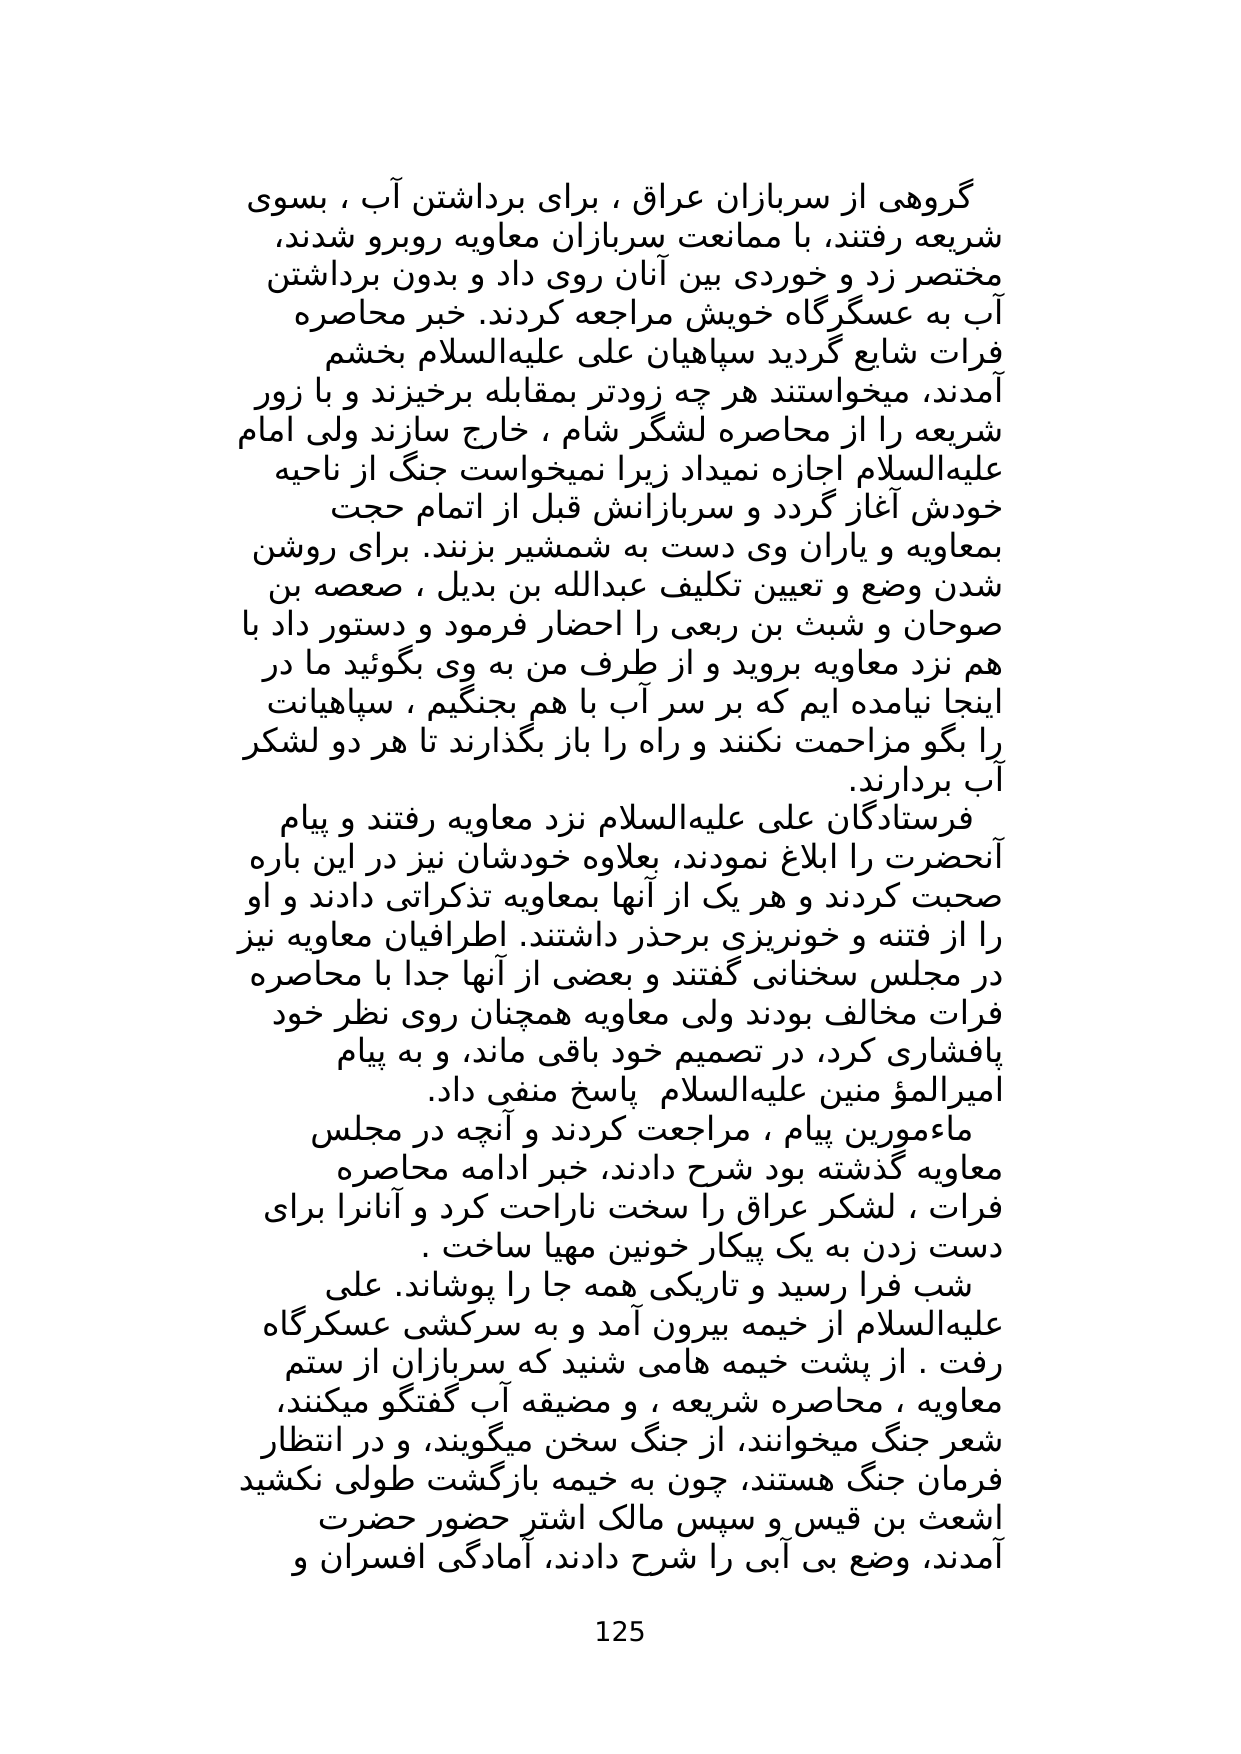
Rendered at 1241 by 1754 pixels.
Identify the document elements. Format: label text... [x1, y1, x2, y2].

text فرستادگان علی عليه‌السلام نزد معاویه رفتند و پیام آنحضرت را ابلاغ نمودند، بعلاوه خودشان نیز در این باره صحبت کردند و هر یک از آنها بمعاویه تذکراتی دادند و او را از فتنه و خونریزی برحذر داشتند. اطرافیان معاویه نیز در مجلس سخنانی گفتند و بعضی از آنها جدا با محاصره فرات مخالف بودند ولی معاویه همچنان روی نظر خود پافشاری کرد، در تصمیم خود باقی ماند، و به پیام امیرالمؤ منین عليه‌السلام پاسخ منفی داد. [236, 799, 1004, 1110]
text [236, 1265, 1004, 1576]
text ماءمورین پیام ، مراجعت کردند و آنچه در مجلس معاویه گذشته بود شرح دادند، خبر ادامه محاصره فرات ، لشکر عراق را سخت ناراحت کرد و آنانرا برای دست زدن به یک پیکار خونین مهیا ساخت . [236, 1110, 1004, 1265]
text گروهی از سربازان عراق ، برای برداشتن آب ، بسوی شریعه رفتند، با ممانعت سربازان معاویه روبرو شدند، مختصر زد و خوردی بین آنان روی داد و بدون برداشتن آب به عسگرگاه خویش مراجعه کردند. خبر محاصره فرات شایع گردید سپاهیان علی عليه‌السلام بخشم آمدند، میخواستند هر چه زودتر بمقابله برخیزند و با زور شریعه را از محاصره لشگر شام ، خارج سازند ولی امام عليه‌السلام اجازه نمیداد زیرا نمیخواست جنگ از ناحیه خودش آغاز گردد و سربازانش قبل از اتمام حجت بمعاویه و یاران وی دست به شمشیر بزنند. برای روشن شدن وضع و تعیین تکلیف عبدالله بن بدیل ، صعصه بن صوحان و شبث بن ربعی را احضار فرمود و دستور داد با هم نزد معاویه بروید و از طرف من به وی بگوئید ما در اینجا نیامده ایم که بر سر آب با هم بجنگیم ، سپاهیانت را بگو مزاحمت نکنند و راه را باز بگذارند تا هر دو لشکر آب بردارند. [236, 177, 1004, 799]
